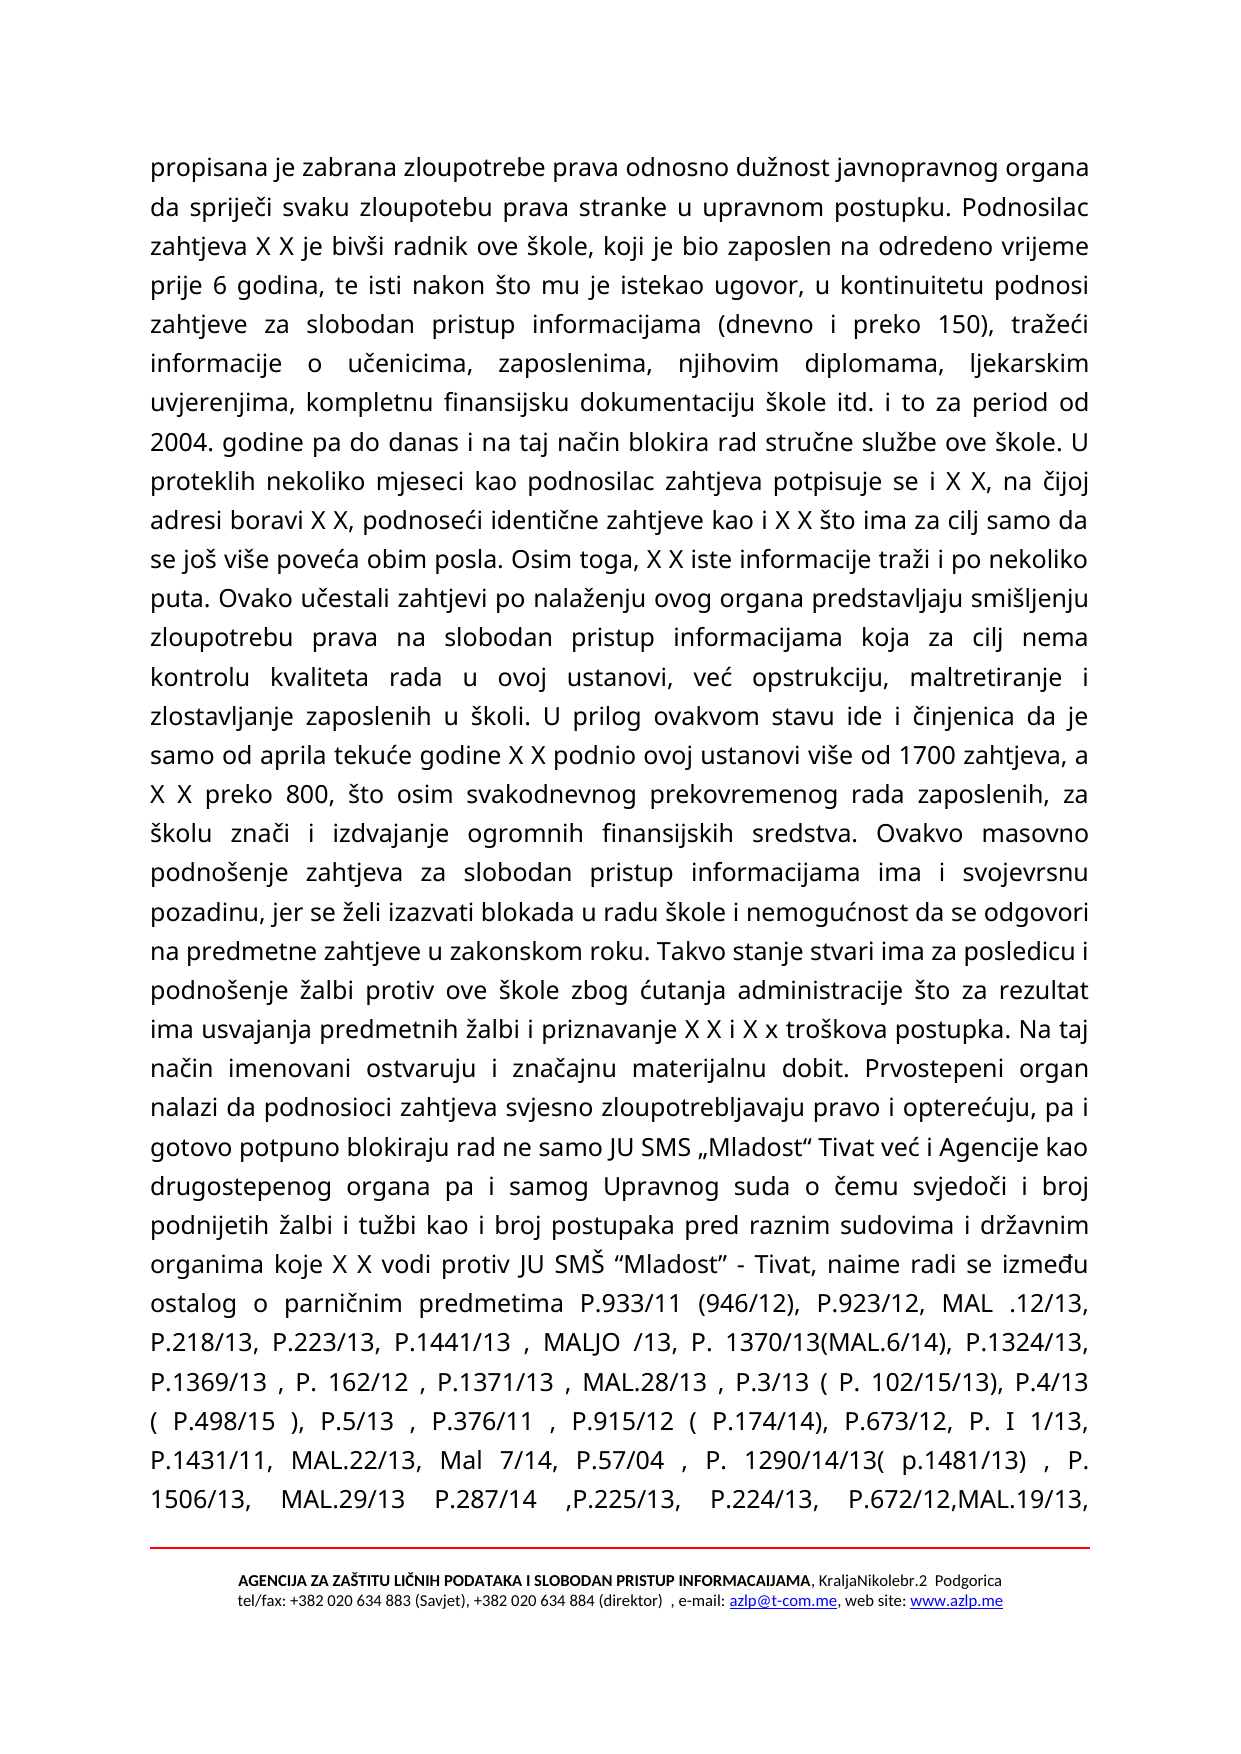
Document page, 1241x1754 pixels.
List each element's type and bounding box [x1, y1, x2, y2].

text [150, 150, 1090, 1516]
